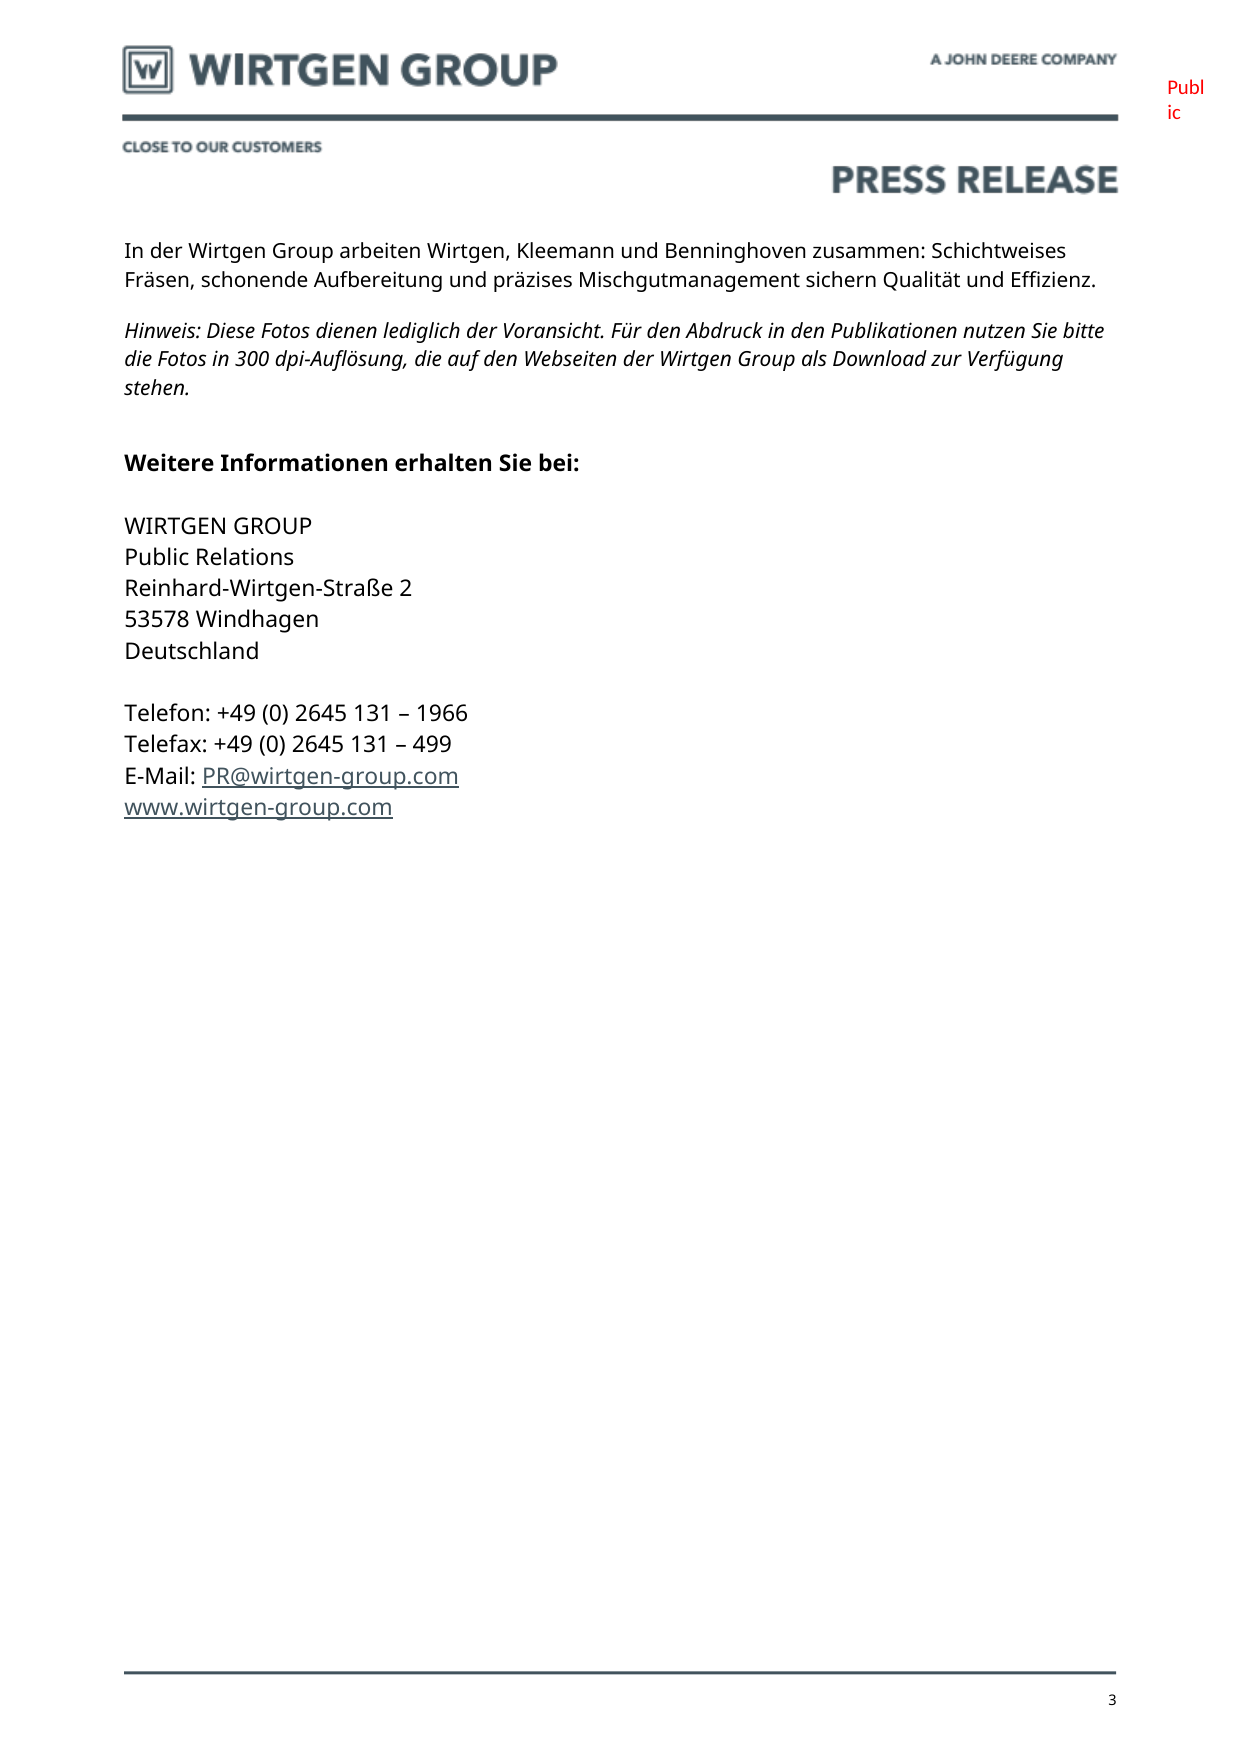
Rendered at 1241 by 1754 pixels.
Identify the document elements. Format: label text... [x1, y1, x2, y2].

text Telefon: +49 (0) 2645 131 – 1966 [124, 697, 1116, 728]
text Public Relations [124, 541, 1116, 572]
text Reinhard-Wirtgen-Straße 2 [124, 572, 1116, 603]
text Deutschland [124, 635, 1116, 666]
text www.wirtgen-group.com [124, 791, 1116, 822]
text E-Mail: PR@wirtgen-group.com [124, 760, 1116, 791]
text WIRTGEN GROUP [124, 510, 1116, 541]
text Weitere Informationen erhalten Sie bei: [124, 447, 1116, 478]
text Hinweis: Diese Fotos dienen lediglich der Voransicht. Für den Abdruck in den Publikationen nutzen Sie bitte die Fotos in 300 dpi-Auflösung, die auf den Webseiten der Wirtgen Group als Download zur Verfügung stehen. [124, 316, 1116, 401]
text In der Wirtgen Group arbeiten Wirtgen, Kleemann und Benninghoven zusammen: Schichtweises Fräsen, schonende Aufbereitung und präzises Mischgutmanagement sichern Qualität und Effizienz. [124, 236, 1116, 293]
text 53578 Windhagen [124, 603, 1116, 635]
text Telefax: +49 (0) 2645 131 – 499 [124, 728, 1116, 760]
